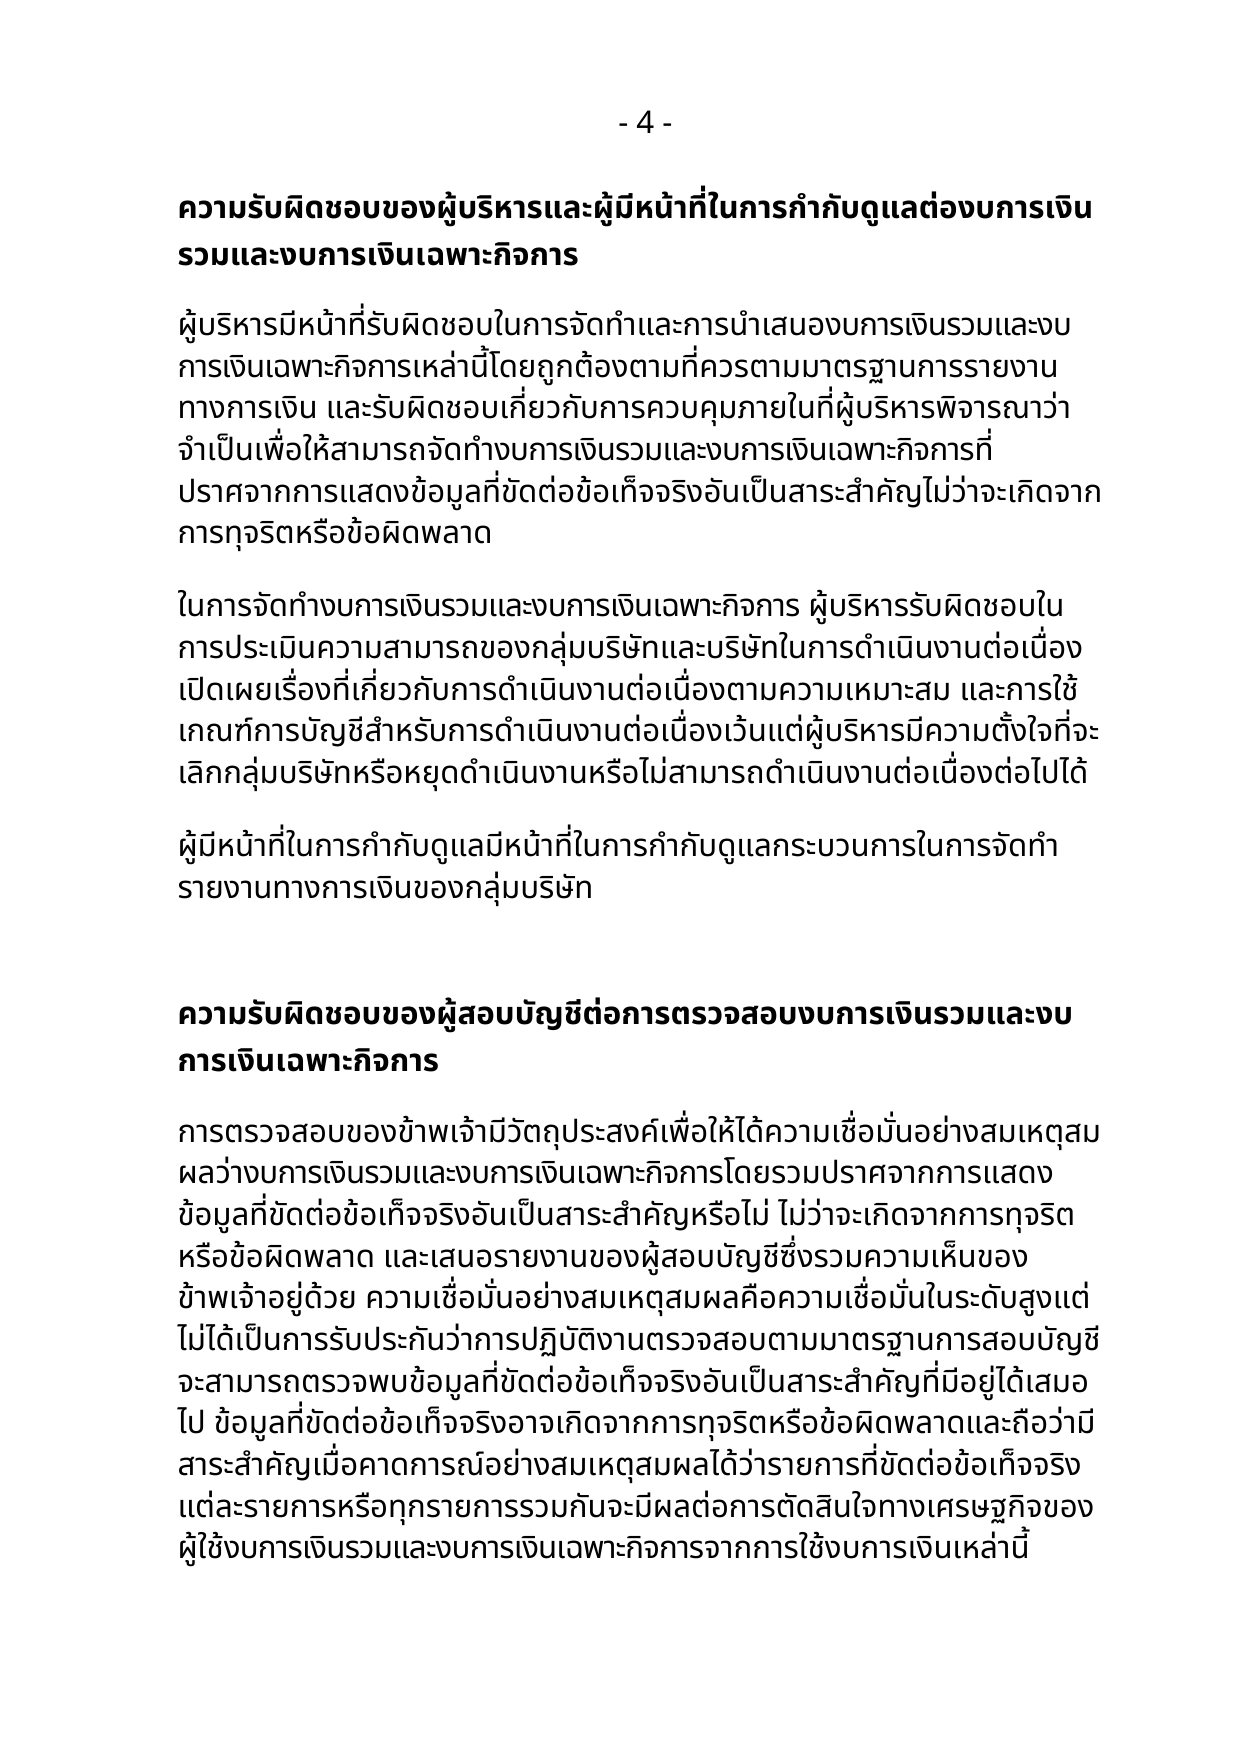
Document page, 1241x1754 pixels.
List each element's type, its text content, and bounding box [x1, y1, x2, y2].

text การตรวจสอบของข้าพเจ้ามีวัตถุประสงค์เพื่อให้ได้ความเชื่อมั่นอย่างสมเหตุสมผลว่างบการเงินรวมและงบการเงินเฉพาะกิจการโดยรวมปราศจากการแสดงข้อมูลที่ขัดต่อข้อเท็จจริงอันเป็นสาระสำคัญหรือไม่ ไม่ว่าจะเกิดจากการทุจริตหรือข้อผิดพลาด และเสนอรายงานของผู้สอบบัญชีซึ่งรวมความเห็นของข้าพเจ้าอยู่ด้วย ความเชื่อมั่นอย่างสมเหตุสมผลคือความเชื่อมั่นในระดับสูงแต่ไม่ได้เป็นการรับประกันว่าการปฏิบัติงานตรวจสอบตามมาตรฐานการสอบบัญชีจะสามารถตรวจพบข้อมูลที่ขัดต่อข้อเท็จจริงอันเป็นสาระสำคัญที่มีอยู่ได้เสมอไป ข้อมูลที่ขัดต่อข้อเท็จจริงอาจเกิดจากการทุจริตหรือข้อผิดพลาดและถือว่ามีสาระสำคัญเมื่อคาดการณ์อย่างสมเหตุสมผลได้ว่ารายการที่ขัดต่อข้อเท็จจริงแต่ละรายการหรือทุกรายการรวมกันจะมีผลต่อการตัดสินใจทางเศรษฐกิจของผู้ใช้งบการเงินรวมและงบการเงินเฉพาะกิจการจากการใช้งบการเงินเหล่านี้ [177, 1109, 1107, 1567]
text ในการจัดทำงบการเงินรวมและงบการเงินเฉพาะกิจการ ผู้บริหารรับผิดชอบในการประเมินความสามารถของกลุ่มบริษัทและบริษัทในการดำเนินงานต่อเนื่อง เปิดเผยเรื่องที่เกี่ยวกับการดำเนินงานต่อเนื่องตามความเหมาะสม และการใช้เกณฑ์การบัญชีสำหรับการดำเนินงานต่อเนื่องเว้นแต่ผู้บริหารมีความตั้งใจที่จะเลิกกลุ่มบริษัทหรือหยุดดำเนินงานหรือไม่สามารถดำเนินงานต่อเนื่องต่อไปได้ [177, 583, 1107, 792]
text ผู้บริหารมีหน้าที่รับผิดชอบในการจัดทำและการนำเสนองบการเงินรวมและงบการเงินเฉพาะกิจการเหล่านี้โดยถูกต้องตามที่ควรตามมาตรฐานการรายงานทางการเงิน และรับผิดชอบเกี่ยวกับการควบคุมภายในที่ผู้บริหารพิจารณาว่าจำเป็นเพื่อให้สามารถจัดทำงบการเงินรวมและงบการเงินเฉพาะกิจการที่ปราศจากการแสดงข้อมูลที่ขัดต่อข้อเท็จจริงอันเป็นสาระสำคัญไม่ว่าจะเกิดจากการทุจริตหรือข้อผิดพลาด [177, 302, 1107, 552]
text ความรับผิดชอบของผู้บริหารและผู้มีหน้าที่ในการกำกับดูแลต่องบการเงินรวมและงบการเงินเฉพาะกิจการ [177, 185, 1107, 279]
text ความรับผิดชอบของผู้สอบบัญชีต่อการตรวจสอบงบการเงินรวมและงบการเงินเฉพาะกิจการ [177, 992, 1107, 1086]
text ผู้มีหน้าที่ในการกำกับดูแลมีหน้าที่ในการกำกับดูแลกระบวนการในการจัดทำรายงานทางการเงินของกลุ่มบริษัท [177, 823, 1107, 906]
text - 4 - [177, 99, 1113, 142]
